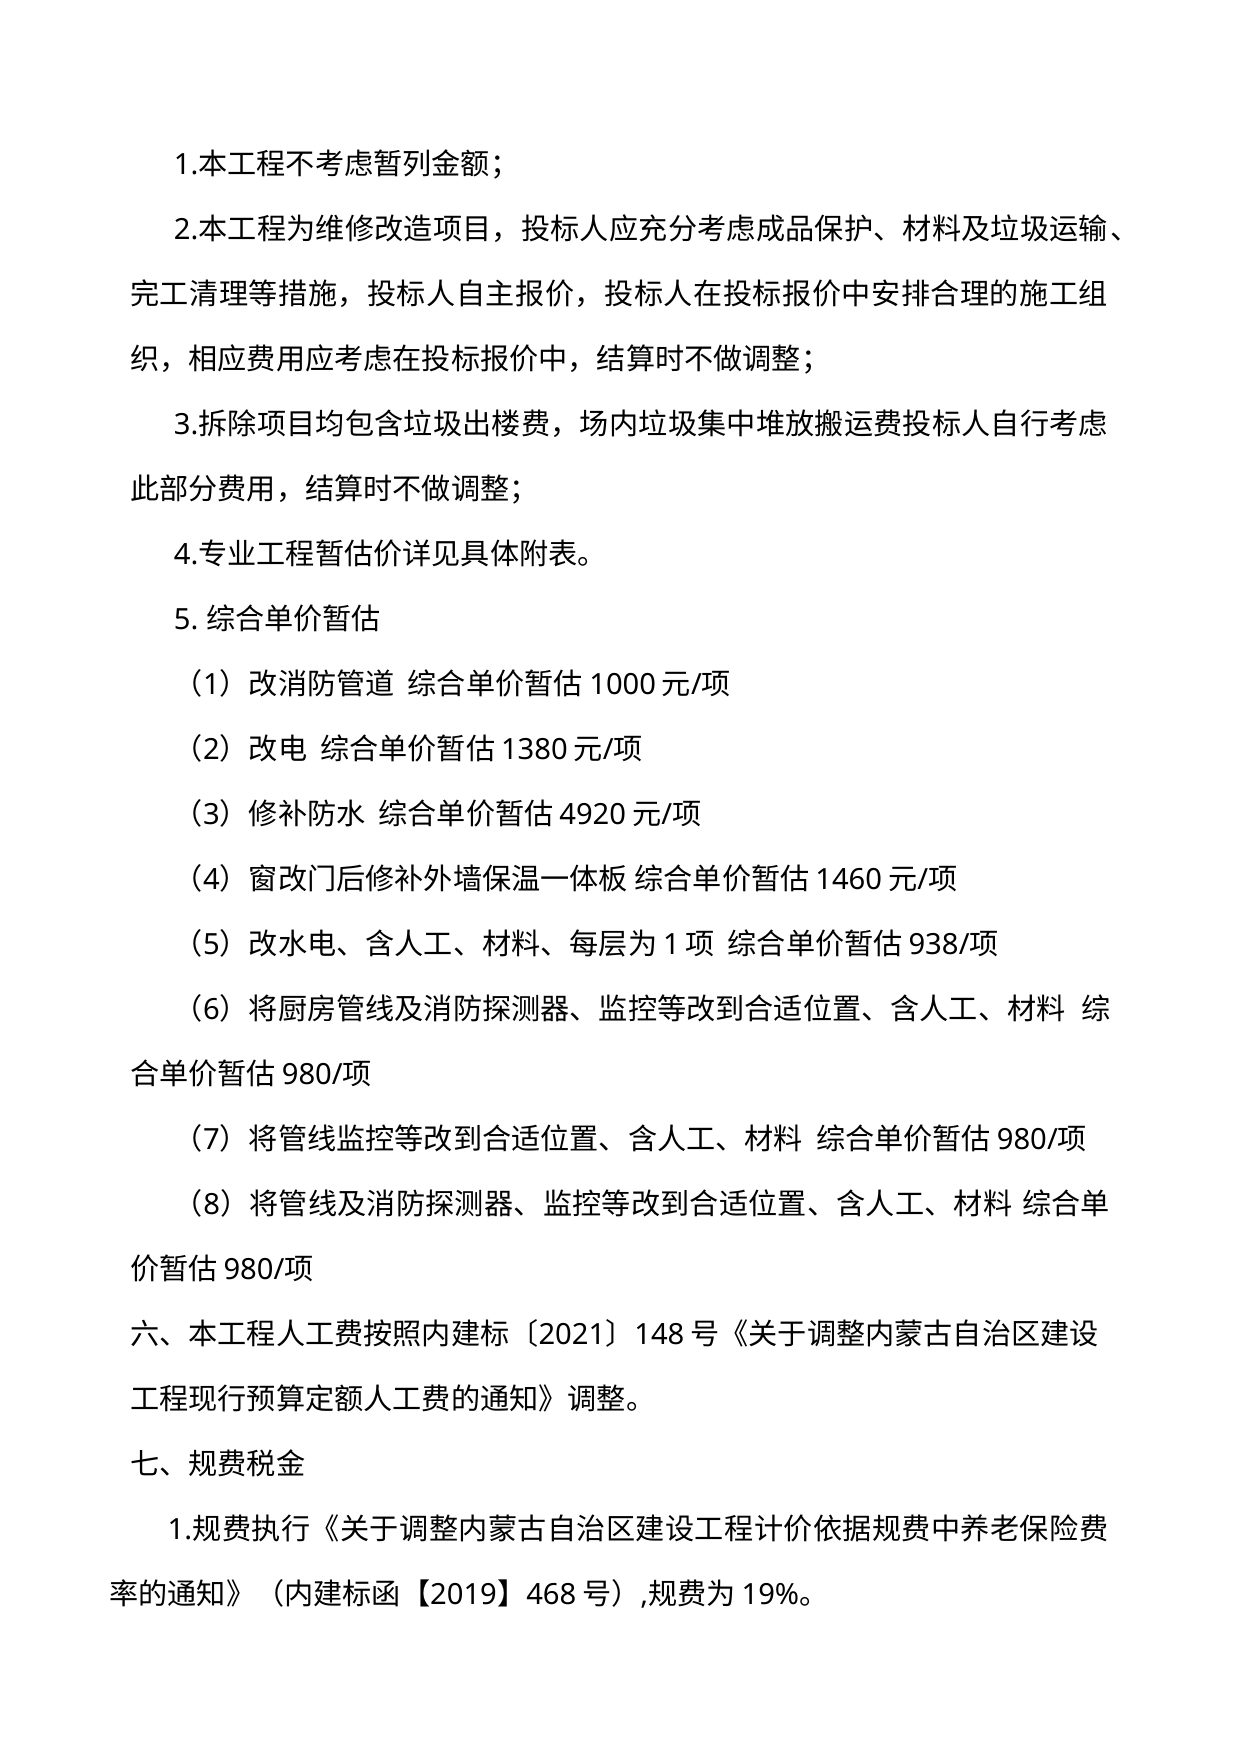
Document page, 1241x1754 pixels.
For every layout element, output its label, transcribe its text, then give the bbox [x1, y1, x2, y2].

text 2.本工程为维修改造项目，投标人应充分考虑成品保护、材料及垃圾运输、完工清理等措施，投标人自主报价，投标人在投标报价中安排合理的施工组织，相应费用应考虑在投标报价中，结算时不做调整； [130, 194, 1110, 389]
text （3）修补防水 综合单价暂估4920元/项 [130, 779, 1110, 844]
text （8）将管线及消防探测器、监控等改到合适位置、含人工、材料 综合单价暂估980/项 [130, 1169, 1110, 1299]
text 3.拆除项目均包含垃圾出楼费，场内垃圾集中堆放搬运费投标人自行考虑此部分费用，结算时不做调整； [130, 389, 1110, 519]
text （2）改电 综合单价暂估1380元/项 [130, 714, 1110, 779]
text 4.专业工程暂估价详见具体附表。 [130, 519, 1110, 584]
text 5. 综合单价暂估 [130, 584, 1110, 649]
text （5）改水电、含人工、材料、每层为1项 综合单价暂估938/项 [130, 909, 1110, 974]
text 1.规费执行《关于调整内蒙古自治区建设工程计价依据规费中养老保险费率的通知》（内建标函【2019】468号）,规费为19%。 [109, 1494, 1110, 1624]
text （6）将厨房管线及消防探测器、监控等改到合适位置、含人工、材料 综合单价暂估980/项 [130, 974, 1110, 1104]
text （1）改消防管道 综合单价暂估 1000元/项 [130, 649, 1110, 714]
text （4）窗改门后修补外墙保温一体板 综合单价暂估1460元/项 [130, 844, 1110, 909]
text 1.本工程不考虑暂列金额； [130, 129, 1110, 194]
text 七、规费税金 [130, 1429, 1110, 1494]
text （7）将管线监控等改到合适位置、含人工、材料 综合单价暂估980/项 [130, 1104, 1110, 1169]
text 六、本工程人工费按照内建标〔2021〕148号《关于调整内蒙古自治区建设工程现行预算定额人工费的通知》调整。 [130, 1299, 1110, 1429]
